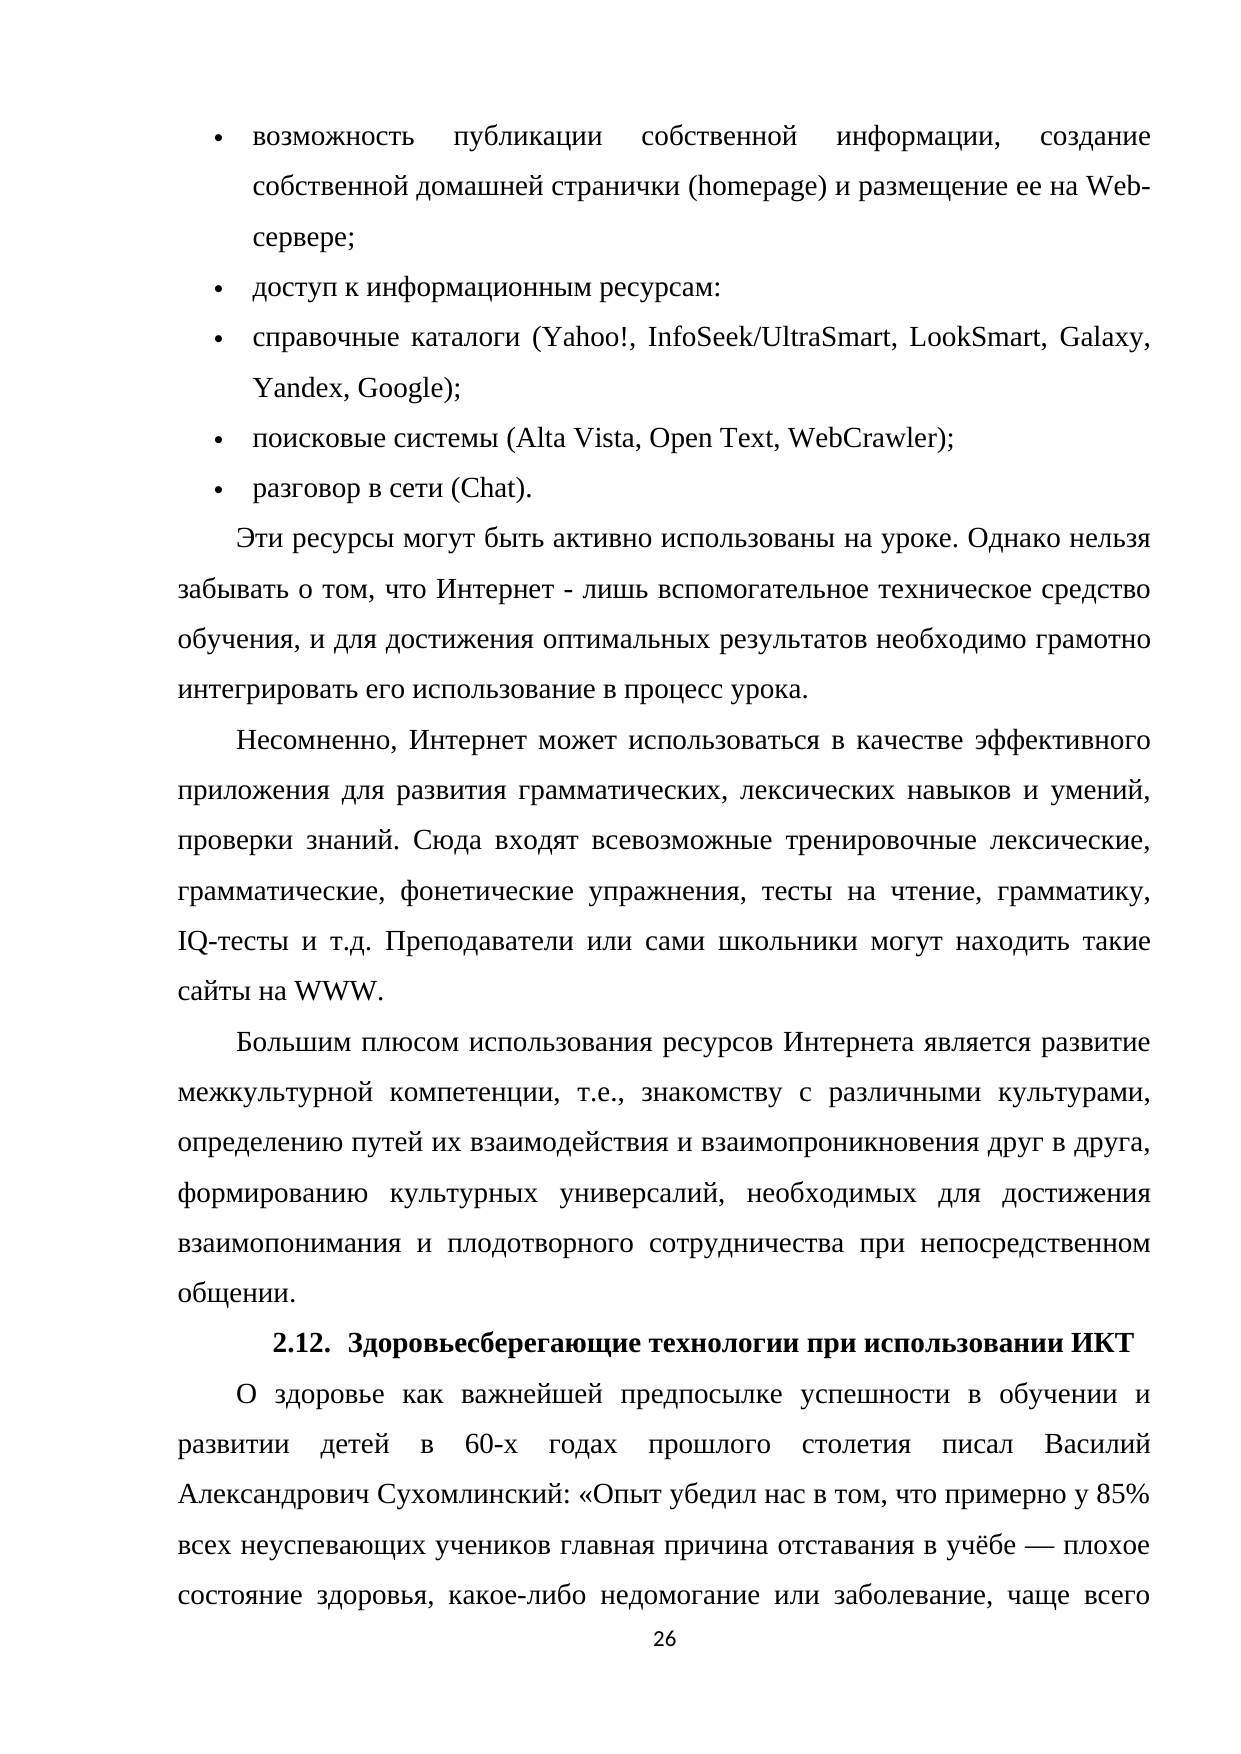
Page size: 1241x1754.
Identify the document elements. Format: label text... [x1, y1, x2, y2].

text Большим плюсом использования ресурсов Интернета является развитие межкультурной компетенции, т.е., знакомству с различными культурами, определению путей их взаимодействия и взаимопроникновения друг в друга, формированию культурных универсалий, необходимых для достижения взаимопонимания и плодотворного сотрудничества при непосредственном общении. [177, 1024, 1152, 1309]
text Несомненно, Интернет может использоваться в качестве эффективного приложения для развития грамматических, лексических навыков и умений, проверки знаний. Сюда входят всевозможные тренировочные лексические, грамматические, фонетические упражнения, тесты на чтение, грамматику, IQ-тесты и т.д. Преподаватели или сами школьники могут находить такие сайты на WWW. [177, 722, 1152, 1007]
list справочные каталоги (Yahoo!, InfoSeek/UltraSmart, LookSmart, Galaxy, Yandex, Google); [215, 319, 1152, 403]
list доступ к информационным ресурсам: [215, 269, 1152, 303]
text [177, 1376, 1152, 1611]
list возможность публикации собственной информации, создание собственной домашней странички (homepage) и размещение ее на Web-сервере; [215, 118, 1152, 252]
list разговор в сети (Chat). [215, 470, 1152, 504]
list поисковые системы (Alta Vista, Open Text, WebCrawler); [215, 420, 1152, 453]
list Здоровьесберегающие технологии при использовании ИКТ [255, 1326, 1152, 1359]
text Эти ресурсы могут быть активно использованы на уроке. Однако нельзя забывать о том, что Интернет - лишь вспомогательное техническое средство обучения, и для достижения оптимальных результатов необходимо грамотно интегрировать его использование в процесс урока. [177, 521, 1152, 705]
